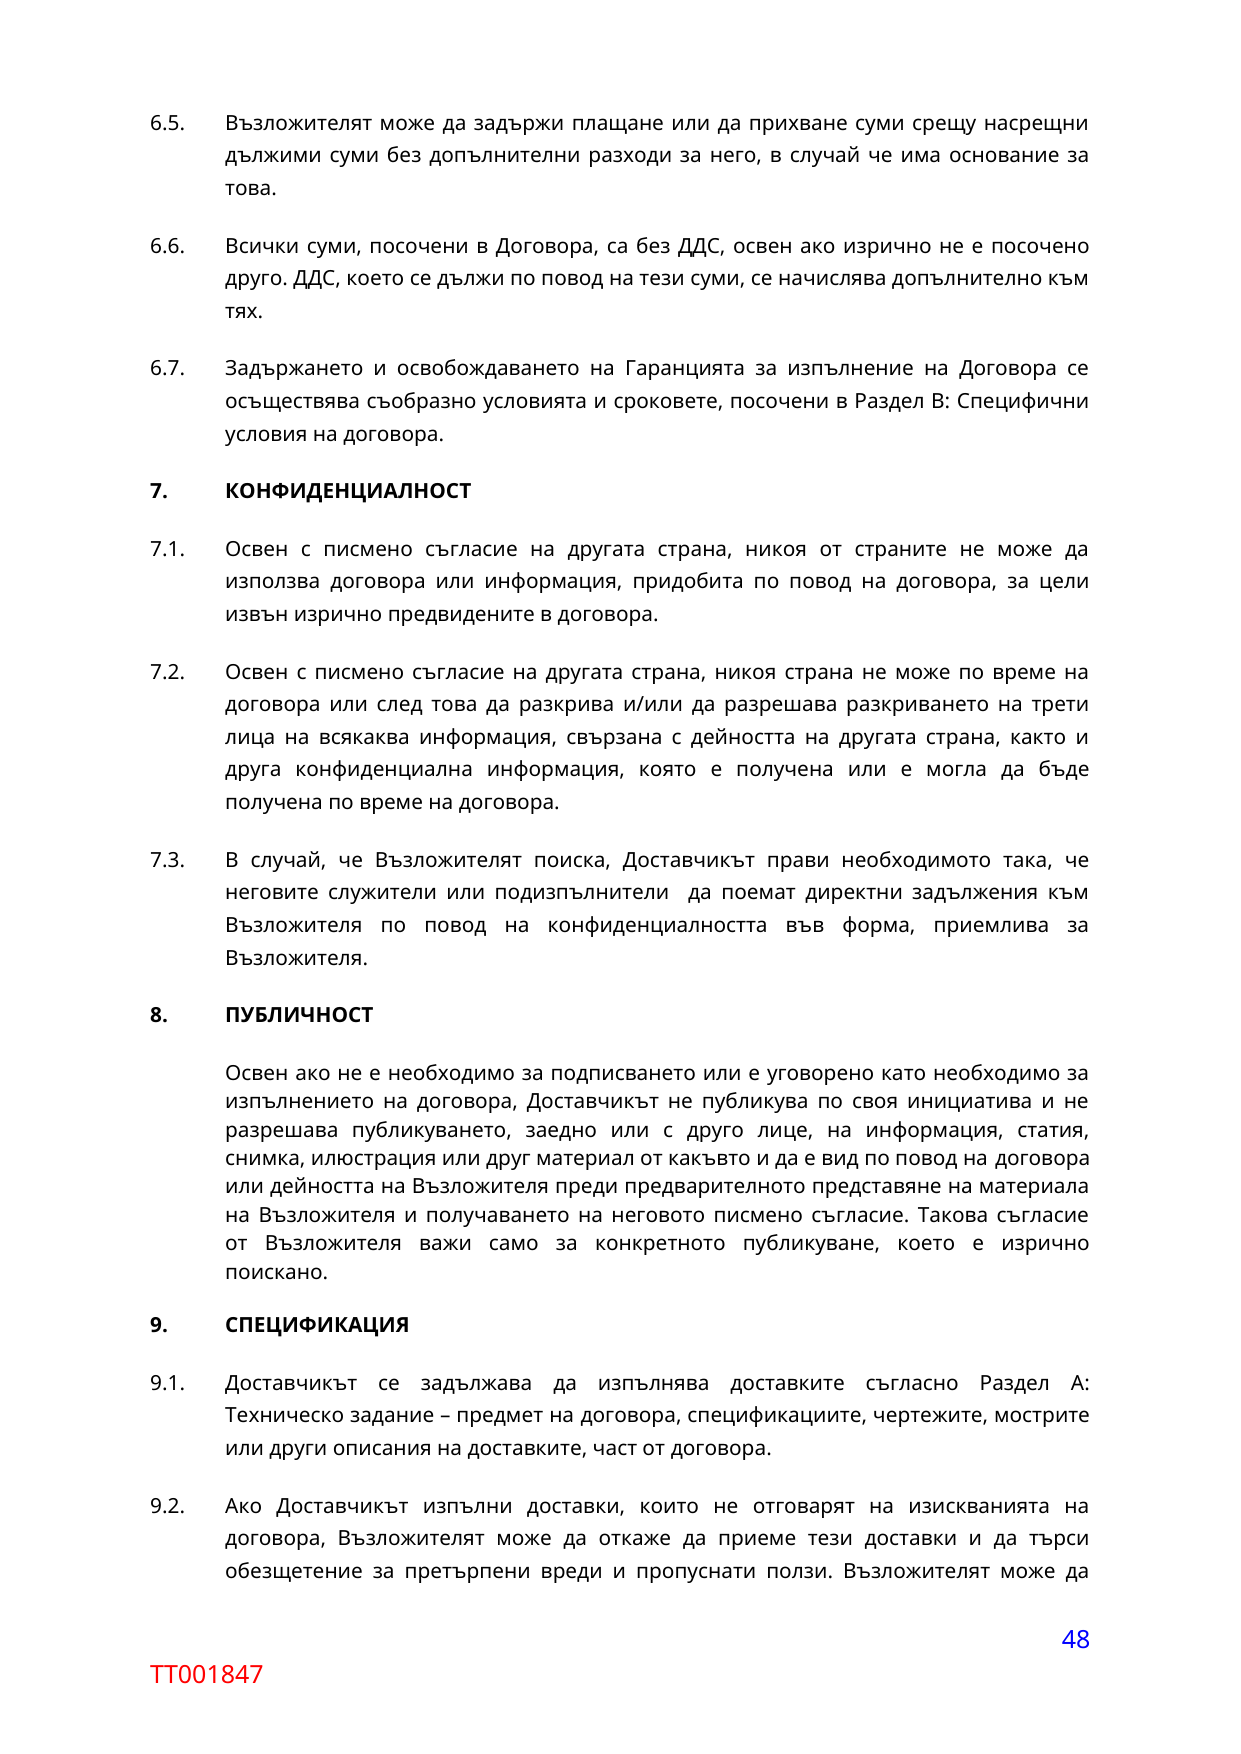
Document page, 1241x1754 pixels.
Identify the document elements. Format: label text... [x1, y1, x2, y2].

list КОНФИДЕНЦИАЛНОСТ [150, 476, 1090, 505]
list В случай, че Възложителят поиска, Доставчикът прави необходимото така, че неговите служители или подизпълнители да поемат директни задължения към Възложителя по повод на конфиденциалността във форма, приемлива за Възложителя. [150, 845, 1090, 971]
list Освен с писмено съгласие на другата страна, никоя страна не може по време на договора или след това да разкрива и/или да разрешава разкриването на трети лица на всякаква информация, свързана с дейността на другата страна, както и друга конфиденциална информация, която е получена или е могла да бъде получена по време на договора. [150, 657, 1090, 816]
list СПЕЦИФИКАЦИЯ [150, 1310, 1090, 1339]
list Възложителят може да задържи плащане или да прихване суми срещу насрещни дължими суми без допълнителни разходи за него, в случай че има основание за това. [150, 108, 1090, 202]
list Задържането и освобождаването на Гаранцията за изпълнение на Договора се осъществява съобразно условията и сроковете, посочени в Раздел В: Специфични условия на договора. [150, 353, 1090, 447]
text Освен ако не е необходимо за подписването или е уговорено като необходимо за изпълнението на договора, Доставчикът не публикува по своя инициатива и не разрешава публикуването, заедно или с друго лице, на информация, статия, снимка, илюстрация или друг материал от какъвто и да е вид по повод на договора или дейността на Възложителя преди предварителното представяне на материала на Възложителя и получаването на неговото писмено съгласие. Такова съгласие от Възложителя важи само за конкретното публикуване, което е изрично поискано. [225, 1058, 1090, 1285]
list Доставчикът се задължава да изпълнява доставките съгласно Раздел А: Техническо задание – предмет на договора, спецификациите, чертежите, мострите или други описания на доставките, част от договора. [150, 1368, 1090, 1462]
list ПУБЛИЧНОСТ [150, 1000, 1090, 1029]
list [150, 1491, 1090, 1584]
list Всички суми, посочени в Договора, са без ДДС, освен ако изрично не е посочено друго. ДДС, което се дължи по повод на тези суми, се начислява допълнително към тях. [150, 231, 1090, 324]
list Освен с писмено съгласие на другата страна, никоя от страните не може да използва договора или информация, придобита по повод на договора, за цели извън изрично предвидените в договора. [150, 534, 1090, 628]
